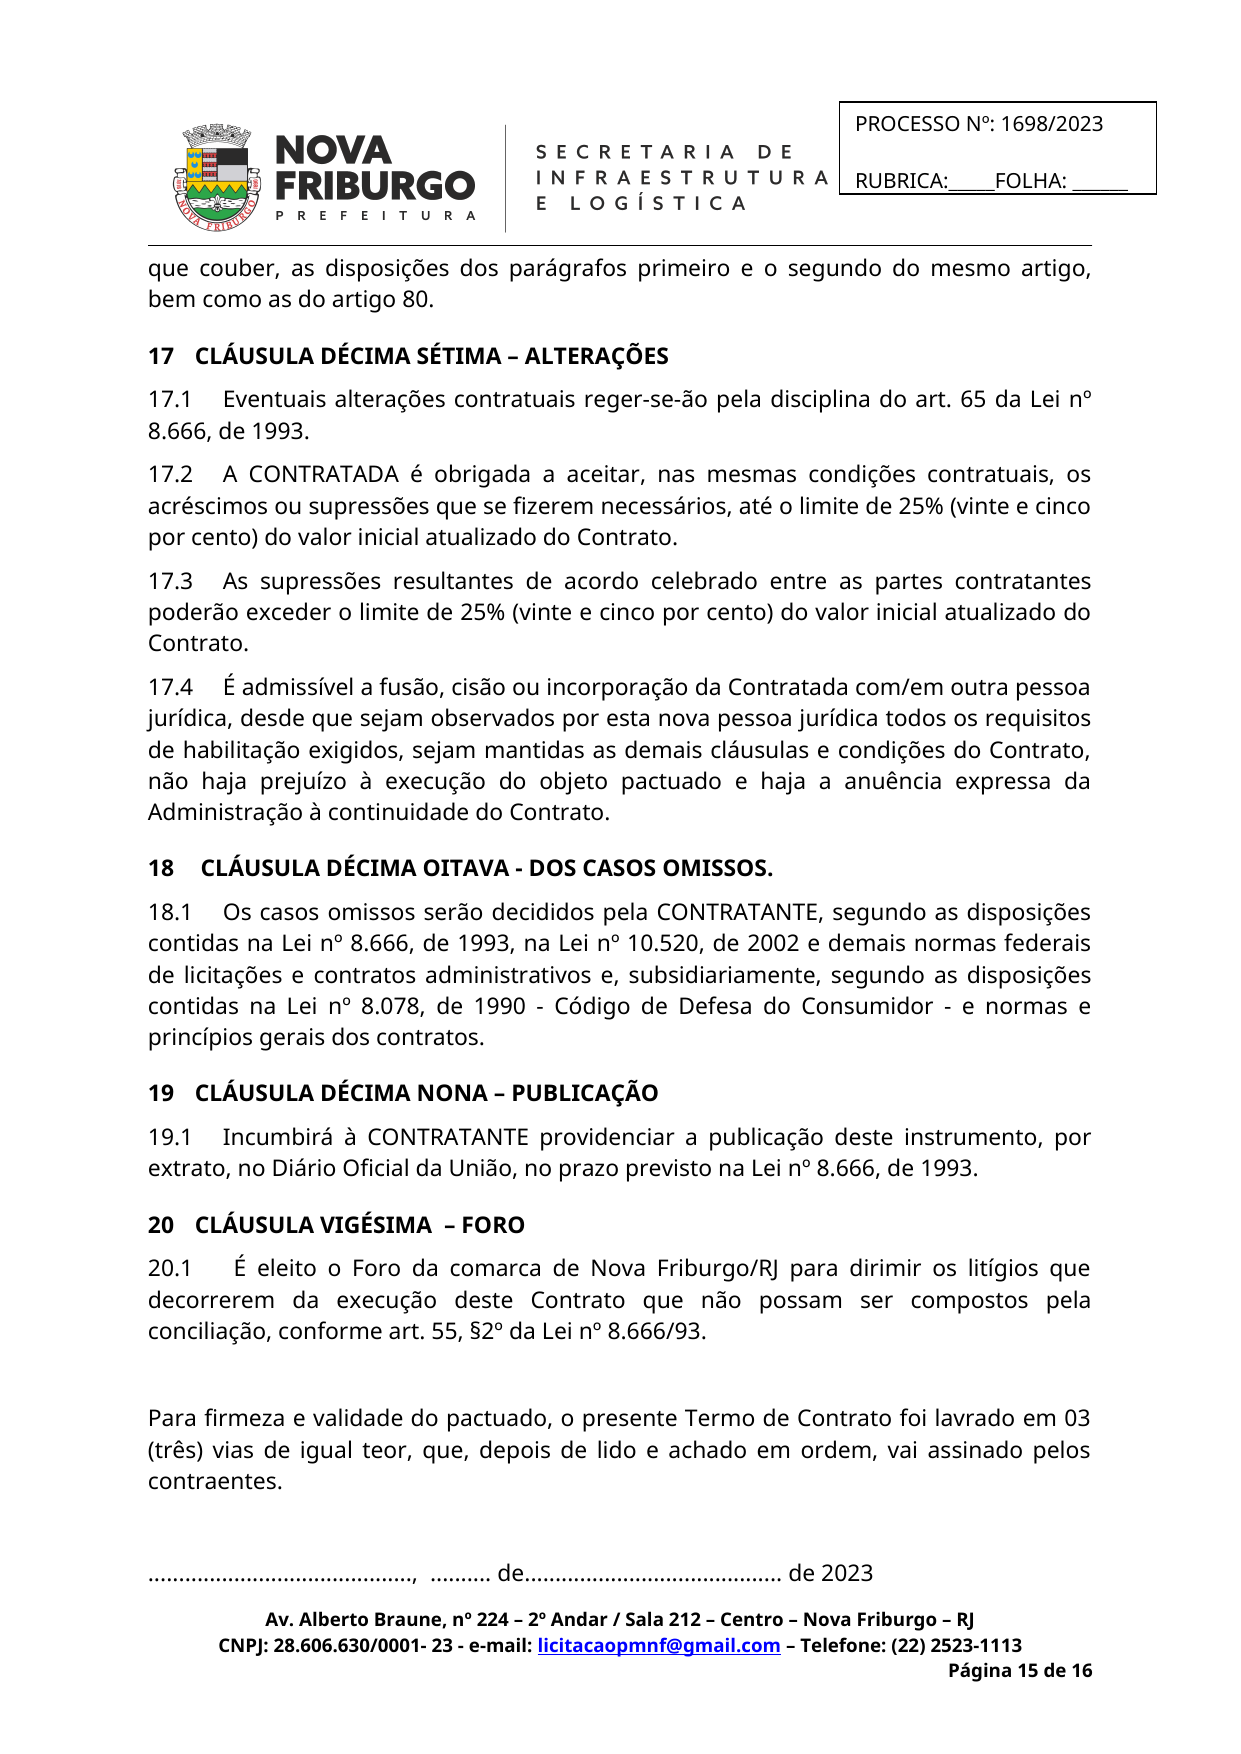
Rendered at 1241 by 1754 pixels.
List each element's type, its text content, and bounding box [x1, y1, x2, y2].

list CLÁUSULA DÉCIMA SÉTIMA – ALTERAÇÕES [148, 340, 1092, 371]
text ..........................................., .......... de.......................................... de 2023 [148, 1557, 1094, 1588]
list Os casos omissos serão decididos pela CONTRATANTE, segundo as disposições contidas na Lei nº 8.666, de 1993, na Lei nº 10.520, de 2002 e demais normas federais de licitações e contratos administrativos e, subsidiariamente, segundo as disposições contidas na Lei nº 8.078, de 1990 - Código de Defesa do Consumidor - e normas e princípios gerais dos contratos. [148, 896, 1092, 1052]
list CLÁUSULA DÉCIMA OITAVA - DOS CASOS OMISSOS. [148, 852, 1092, 883]
list É admissível a fusão, cisão ou incorporação da Contratada com/em outra pessoa jurídica, desde que sejam observados por esta nova pessoa jurídica todos os requisitos de habilitação exigidos, sejam mantidas as demais cláusulas e condições do Contrato, não haja prejuízo à execução do objeto pactuado e haja a anuência expressa da Administração à continuidade do Contrato. [148, 671, 1092, 827]
list Eventuais alterações contratuais reger-se-ão pela disciplina do art. 65 da Lei nº 8.666, de 1993. [148, 383, 1092, 446]
list CLÁUSULA DÉCIMA NONA – PUBLICAÇÃO [148, 1077, 1092, 1108]
picture [147, 100, 862, 243]
list É eleito o Foro da comarca de Nova Friburgo/RJ para dirimir os litígios que decorrerem da execução deste Contrato que não possam ser compostos pela conciliação, conforme art. 55, §2º da Lei nº 8.666/93. [148, 1252, 1092, 1346]
list A CONTRATADA é obrigada a aceitar, nas mesmas condições contratuais, os acréscimos ou supressões que se fizerem necessários, até o limite de 25% (vinte e cinco por cento) do valor inicial atualizado do Contrato. [148, 458, 1092, 552]
text Para firmeza e validade do pactuado, o presente Termo de Contrato foi lavrado em 03 (três) vias de igual teor, que, depois de lido e achado em ordem, vai assinado pelos contraentes. [148, 1402, 1092, 1496]
list CLÁUSULA VIGÉSIMA – FORO [148, 1208, 1092, 1240]
list As supressões resultantes de acordo celebrado entre as partes contratantes poderão exceder o limite de 25% (vinte e cinco por cento) do valor inicial atualizado do Contrato. [148, 565, 1092, 658]
list Incumbirá à CONTRATANTE providenciar a publicação deste instrumento, por extrato, no Diário Oficial da União, no prazo previsto na Lei nº 8.666, de 1993. [148, 1121, 1092, 1183]
